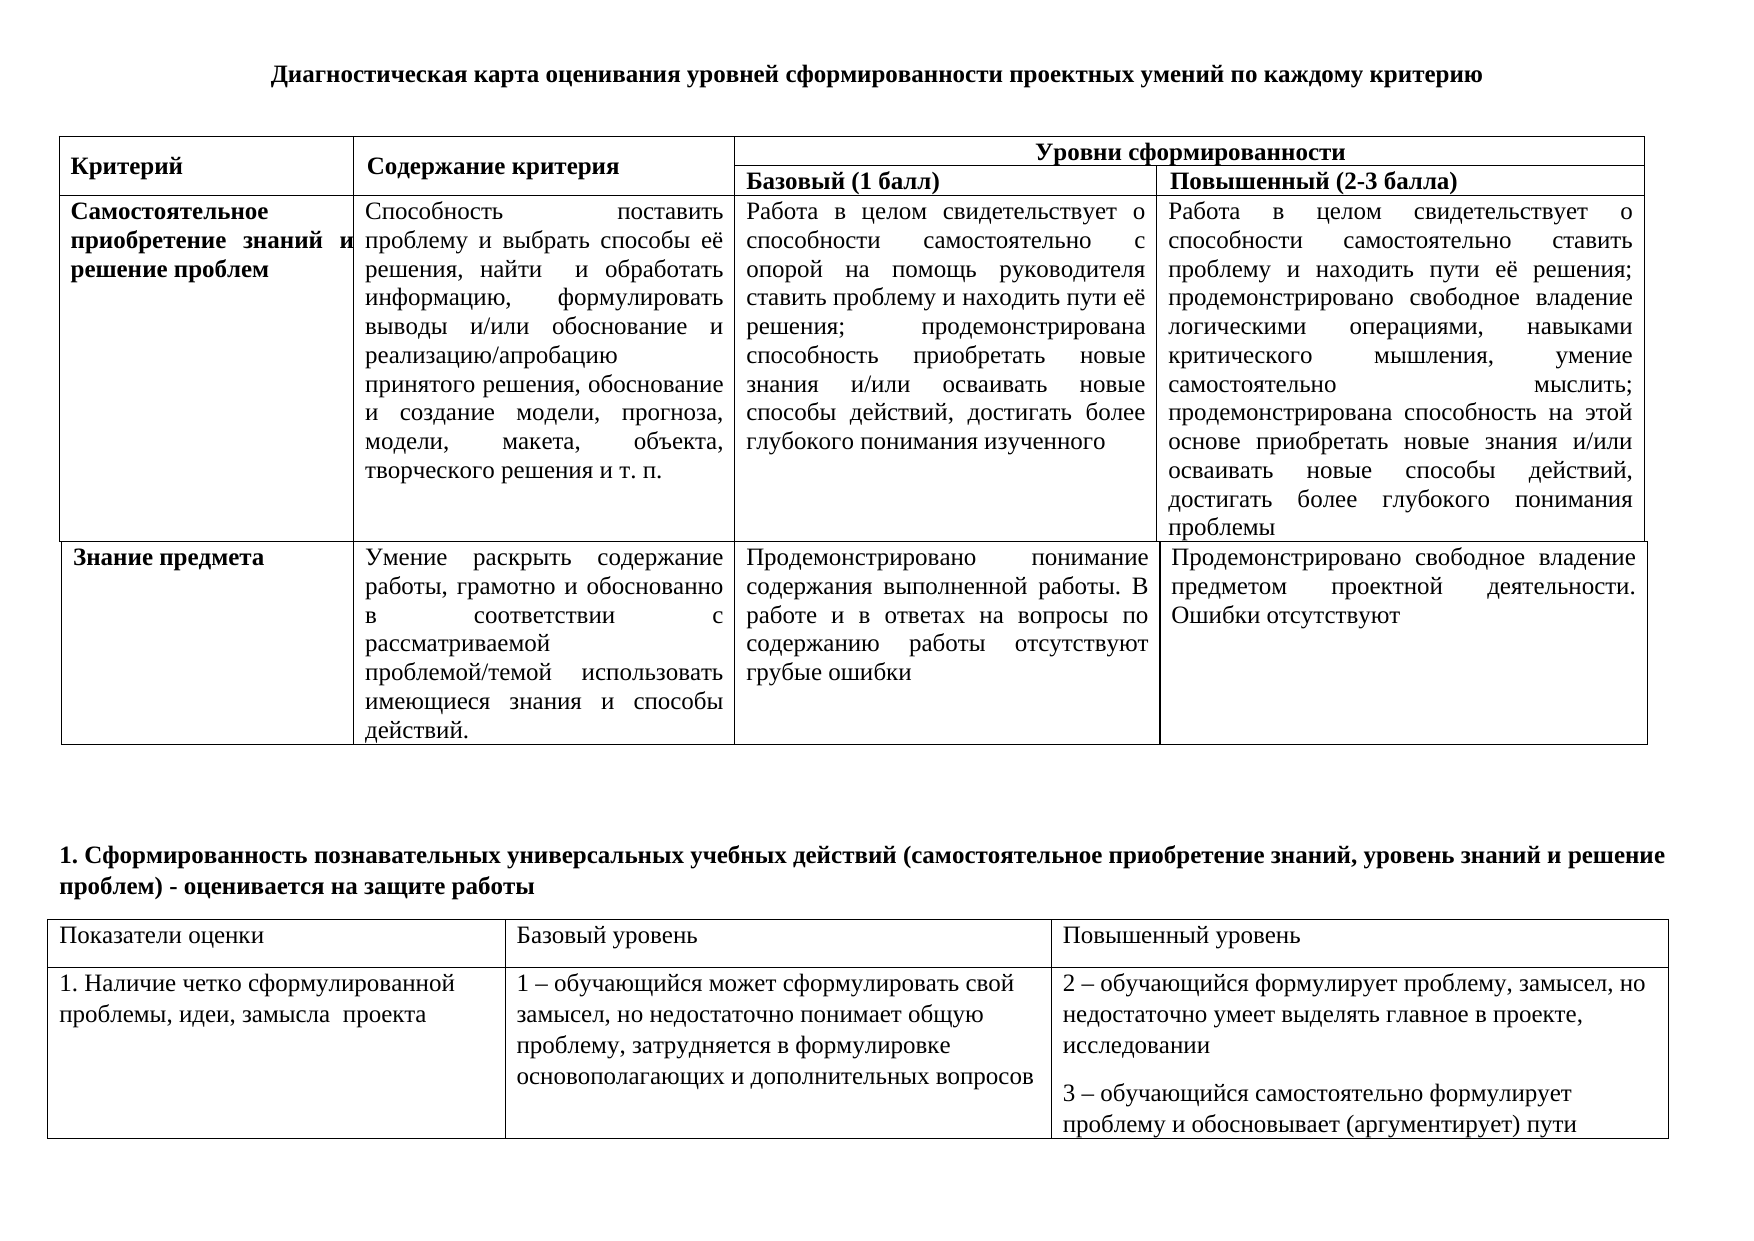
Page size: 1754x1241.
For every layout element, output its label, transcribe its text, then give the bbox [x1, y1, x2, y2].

table_header Повышенный уровень [1052, 920, 1668, 967]
table_cell Продемонстрировано понимание содержания выполненной работы. В работе и в ответах на вопросы по содержанию работы отсутствуют грубые ошибки [735, 542, 1159, 743]
table_cell Базовый (1 балл) [735, 166, 1156, 195]
table_header Уровни сформированности [735, 137, 1644, 165]
table_cell Работа в целом свидетельствует о способности самостоятельно ставить проблему и находить пути её решения; продемонстрировано свободное владение логическими операциями, навыками критического мышления, умение самостоятельно мыслить; продемонстрирована способность на этой основе приобретать новые знания и/или осваивать новые способы действий, достигать более глубокого понимания проблемы [1157, 196, 1644, 541]
text 1. Сформированность познавательных универсальных учебных действий (самостоятельное приобретение знаний, уровень знаний и решение проблем) - оценивается на защите работы [59, 840, 1695, 900]
table_cell Самостоятельное приобретение знаний и решение проблем [60, 196, 353, 541]
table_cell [506, 968, 1051, 1138]
table_cell Способность поставить проблему и выбрать способы её решения, найти и обработать информацию, формулировать выводы и/или обоснование и реализацию/апробацию принятого решения, обоснование и создание модели, прогноза, модели, макета, объекта, творческого решения и т. п. [354, 196, 734, 541]
table_cell Знание предмета [62, 542, 353, 743]
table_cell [48, 968, 505, 1138]
table_header Критерий [60, 137, 353, 195]
table_cell Умение раскрыть содержание работы, грамотно и обоснованно в соответствии с рассматриваемой проблемой/темой использовать имеющиеся знания и способы действий. [354, 542, 734, 743]
table_cell Повышенный (2-3 балла) [1157, 166, 1644, 195]
table_header Базовый уровень [506, 920, 1051, 967]
table_header Содержание критерия [354, 137, 734, 195]
table_header Показатели оценки [48, 920, 505, 967]
table_cell Продемонстрировано свободное владение предметом проектной деятельности. Ошибки отсутствуют [1161, 542, 1647, 743]
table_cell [1052, 968, 1668, 1138]
text Диагностическая карта оценивания уровней сформированности проектных умений по каждому критерию [59, 59, 1695, 88]
table_cell Работа в целом свидетельствует о способности самостоятельно с опорой на помощь руководителя ставить проблему и находить пути её решения; продемонстрирована способность приобретать новые знания и/или осваивать новые способы действий, достигать более глубокого понимания изученного [735, 196, 1156, 541]
